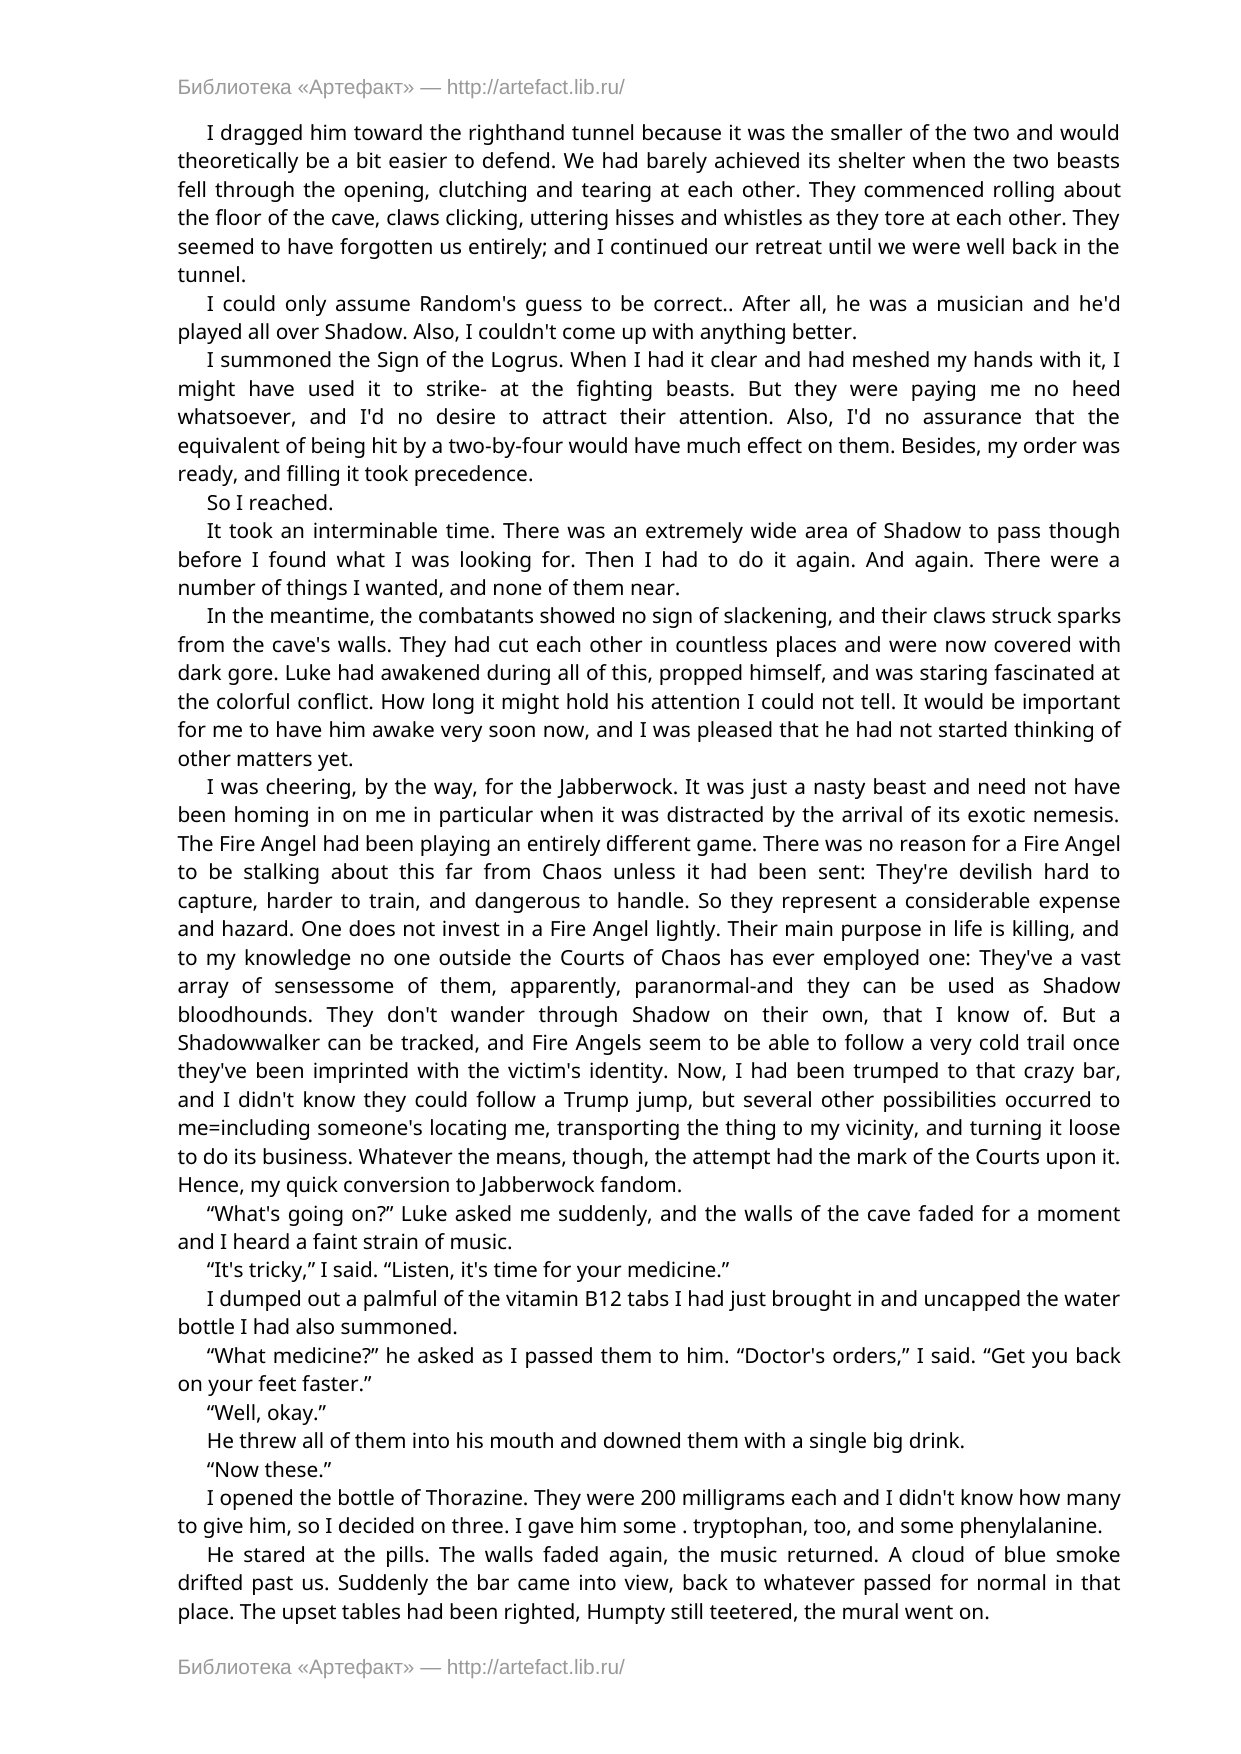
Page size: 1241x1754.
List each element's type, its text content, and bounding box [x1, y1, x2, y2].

text So I reached. [177, 488, 1122, 516]
text He stared at the pills. The walls faded again, the music returned. A cloud of blue smoke drifted past us. Suddenly the bar came into view, back to whatever passed for normal in that place. The upset tables had been righted, Humpty still teetered, the mural went on. [177, 1540, 1122, 1625]
text I dumped out a palmful of the vitamin B12 tabs I had just brought in and uncapped the water bottle I had also summoned. [177, 1284, 1122, 1341]
text I opened the bottle of Thorazine. They were 200 milligrams each and I didn't know how many to give him, so I decided on three. I gave him some . tryptophan, too, and some phenylalanine. [177, 1483, 1122, 1540]
text “It's tricky,” I said. “Listen, it's time for your medicine.” [177, 1256, 1122, 1284]
text “Now these.” [177, 1455, 1122, 1483]
text In the meantime, the combatants showed no sign of slackening, and their claws struck sparks from the cave's walls. They had cut each other in countless places and were now covered with dark gore. Luke had awakened during all of this, propped himself, and was staring fascinated at the colorful conflict. How long it might hold his attention I could not tell. It would be important for me to have him awake very soon now, and I was pleased that he had not started thinking of other matters yet. [177, 602, 1122, 772]
text He threw all of them into his mouth and downed them with a single big drink. [177, 1426, 1122, 1455]
text I could only assume Random's guess to be correct.. After all, he was a musician and he'd played all over Shadow. Also, I couldn't come up with anything better. [177, 289, 1122, 346]
text “What medicine?” he asked as I passed them to him. “Doctor's orders,” I said. “Get you back on your feet faster.” [177, 1341, 1122, 1398]
text It took an interminable time. There was an extremely wide area of Shadow to pass though before I found what I was looking for. Then I had to do it again. And again. There were a number of things I wanted, and none of them near. [177, 516, 1122, 602]
text I summoned the Sign of the Logrus. When I had it clear and had meshed my hands with it, I might have used it to strike- at the fighting beasts. But they were paying me no heed whatsoever, and I'd no desire to attract their attention. Also, I'd no assurance that the equivalent of being hit by a two-by-four would have much effect on them. Besides, my order was ready, and filling it took precedence. [177, 346, 1122, 488]
text I dragged him toward the righthand tunnel because it was the smaller of the two and would theoretically be a bit easier to defend. We had barely achieved its shelter when the two beasts fell through the opening, clutching and tearing at each other. They commenced rolling about the floor of the cave, claws clicking, uttering hisses and whistles as they tore at each other. They seemed to have forgotten us entirely; and I continued our retreat until we were well back in the tunnel. [177, 118, 1122, 289]
text “What's going on?” Luke asked me suddenly, and the walls of the cave faded for a moment and I heard a faint strain of music. [177, 1199, 1122, 1256]
text I was cheering, by the way, for the Jabberwock. It was just a nasty beast and need not have been homing in on me in particular when it was distracted by the arrival of its exotic nemesis. The Fire Angel had been playing an entirely different game. There was no reason for a Fire Angel to be stalking about this far from Chaos unless it had been sent: They're devilish hard to capture, harder to train, and dangerous to handle. So they represent a considerable expense and hazard. One does not invest in a Fire Angel lightly. Their main purpose in life is killing, and to my knowledge no one outside the Courts of Chaos has ever employed one: They've a vast array of sensessome of them, apparently, paranormal-and they can be used as Shadow bloodhounds. They don't wander through Shadow on their own, that I know of. But a Shadowwalker can be tracked, and Fire Angels seem to be able to follow a very cold trail once they've been imprinted with the victim's identity. Now, I had been trumped to that crazy bar, and I didn't know they could follow a Trump jump, but several other possibilities occurred to me=including someone's locating me, transporting the thing to my vicinity, and turning it loose to do its business. Whatever the means, though, the attempt had the mark of the Courts upon it. Hence, my quick conversion to Jabberwock fandom. [177, 772, 1122, 1199]
text “Well, okay.” [177, 1398, 1122, 1426]
